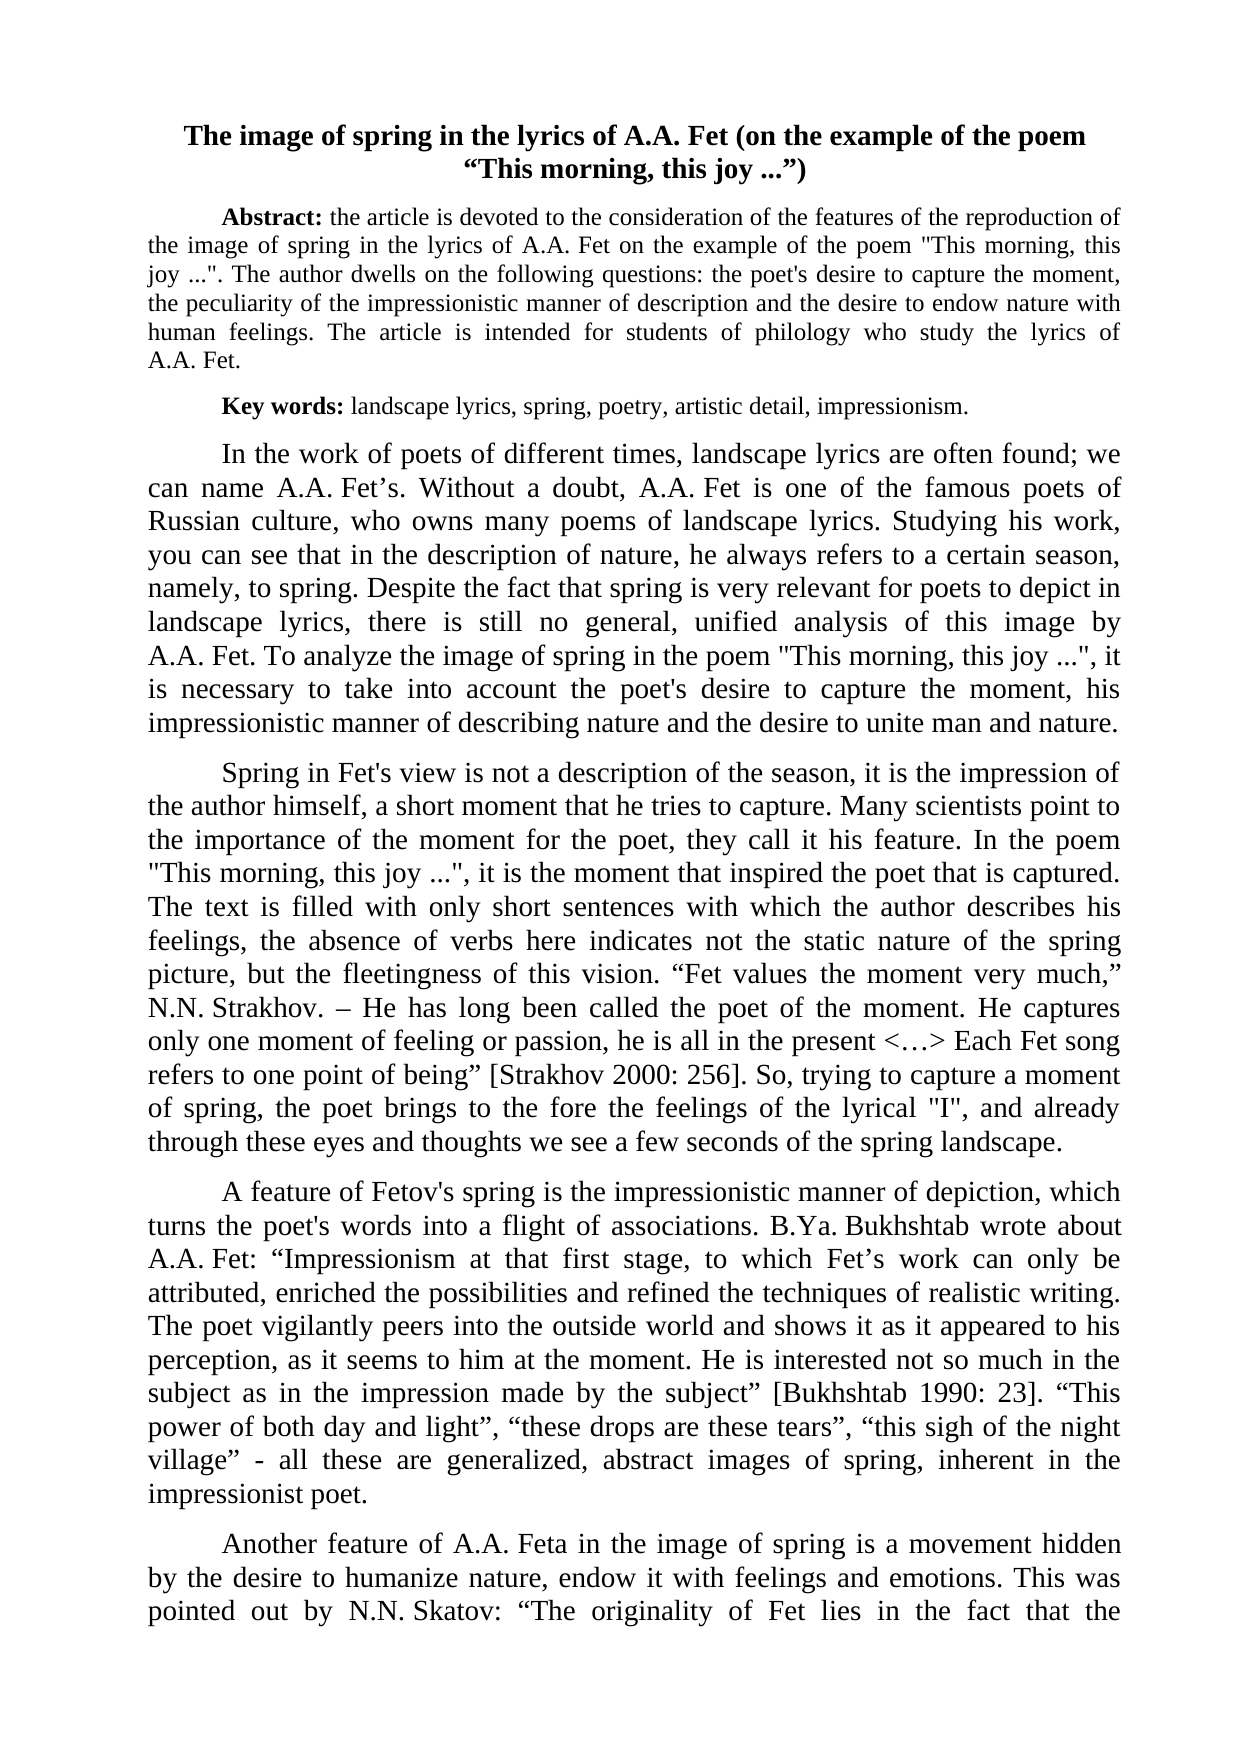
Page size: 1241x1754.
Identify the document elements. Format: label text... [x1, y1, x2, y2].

text Abstract: the article is devoted to the consideration of the features of the reproduction of the image of spring in the lyrics of A.A. Fet on the example of the poem "This morning, this joy ...". The author dwells on the following questions: the poet's desire to capture the moment, the peculiarity of the impressionistic manner of description and the desire to endow nature with human feelings. The article is intended for students of philology who study the lyrics of A.A. Fet. [148, 202, 1122, 374]
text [148, 1526, 1122, 1627]
text Key words: landscape lyrics, spring, poetry, artistic detail, impressionism. [148, 391, 1122, 420]
text A feature of Fetov's spring is the impressionistic manner of depiction, which turns the poet's words into a flight of associations. B.Ya. Bukhshtab wrote about A.A. Fet: “Impressionism at that first stage, to which Fet’s work can only be attributed, enriched the possibilities and refined the techniques of realistic writing. The poet vigilantly peers into the outside world and shows it as it appeared to his perception, as it seems to him at the moment. He is interested not so much in the subject as in the impression made by the subject” [Bukhshtab 1990: 23]. “This power of both day and light”, “these drops are these tears”, “this sigh of the night village” - all these are generalized, abstract images of spring, inherent in the impressionist poet. [148, 1174, 1122, 1509]
text Spring in Fet's view is not a description of the season, it is the impression of the author himself, a short moment that he tries to capture. Many scientists point to the importance of the moment for the poet, they call it his feature. In the poem "This morning, this joy ...", it is the moment that inspired the poet that is captured. The text is filled with only short sentences with which the author describes his feelings, the absence of verbs here indicates not the static nature of the spring picture, but the fleetingness of this vision. “Fet values ​​the moment very much,” N.N. Strakhov. – He has long been called the poet of the moment. He captures only one moment of feeling or passion, he is all in the present <…> Each Fet song refers to one point of being” [Strakhov 2000: 256]. So, trying to capture a moment of spring, the poet brings to the fore the feelings of the lyrical "I", and already through these eyes and thoughts we see a few seconds of the spring landscape. [148, 755, 1122, 1157]
text The image of spring in the lyrics of A.A. Fet (on the example of the poem “This morning, this joy ...”) [148, 118, 1122, 185]
text In the work of poets of different times, landscape lyrics are often found; we can name A.A. Fet’s. Without a doubt, A.A. Fet is one of the famous poets of Russian culture, who owns many poems of landscape lyrics. Studying his work, you can see that in the description of nature, he always refers to a certain season, namely, to spring. Despite the fact that spring is very relevant for poets to depict in landscape lyrics, there is still no general, unified analysis of this image by A.A. Fet. To analyze the image of spring in the poem "This morning, this joy ...", it is necessary to take into account the poet's desire to capture the moment, his impressionistic manner of describing nature and the desire to unite man and nature. [148, 436, 1122, 738]
